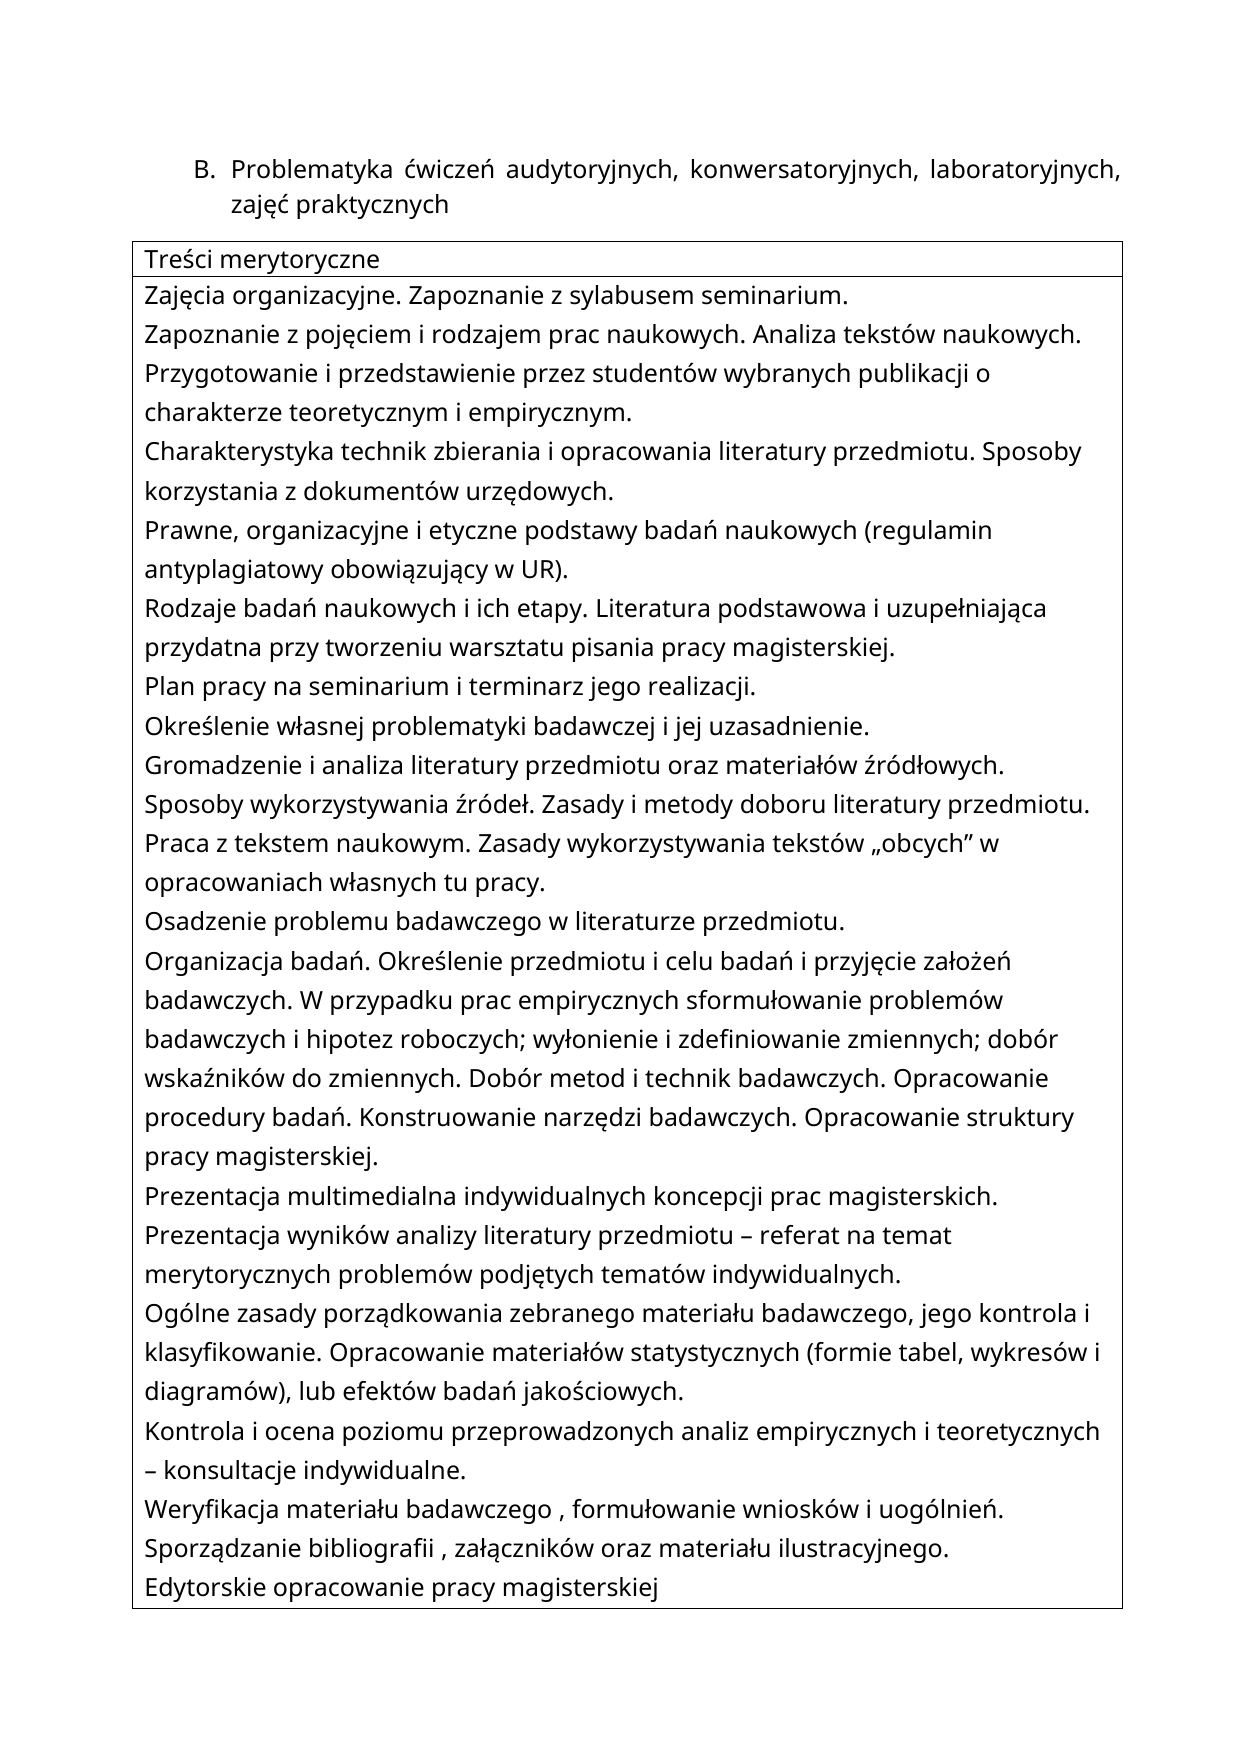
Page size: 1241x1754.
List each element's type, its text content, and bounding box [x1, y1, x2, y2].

table_header Treści merytoryczne [133, 242, 1122, 276]
list Problematyka ćwiczeń audytoryjnych, konwersatoryjnych, laboratoryjnych, zajęć praktycznych [193, 152, 1122, 220]
